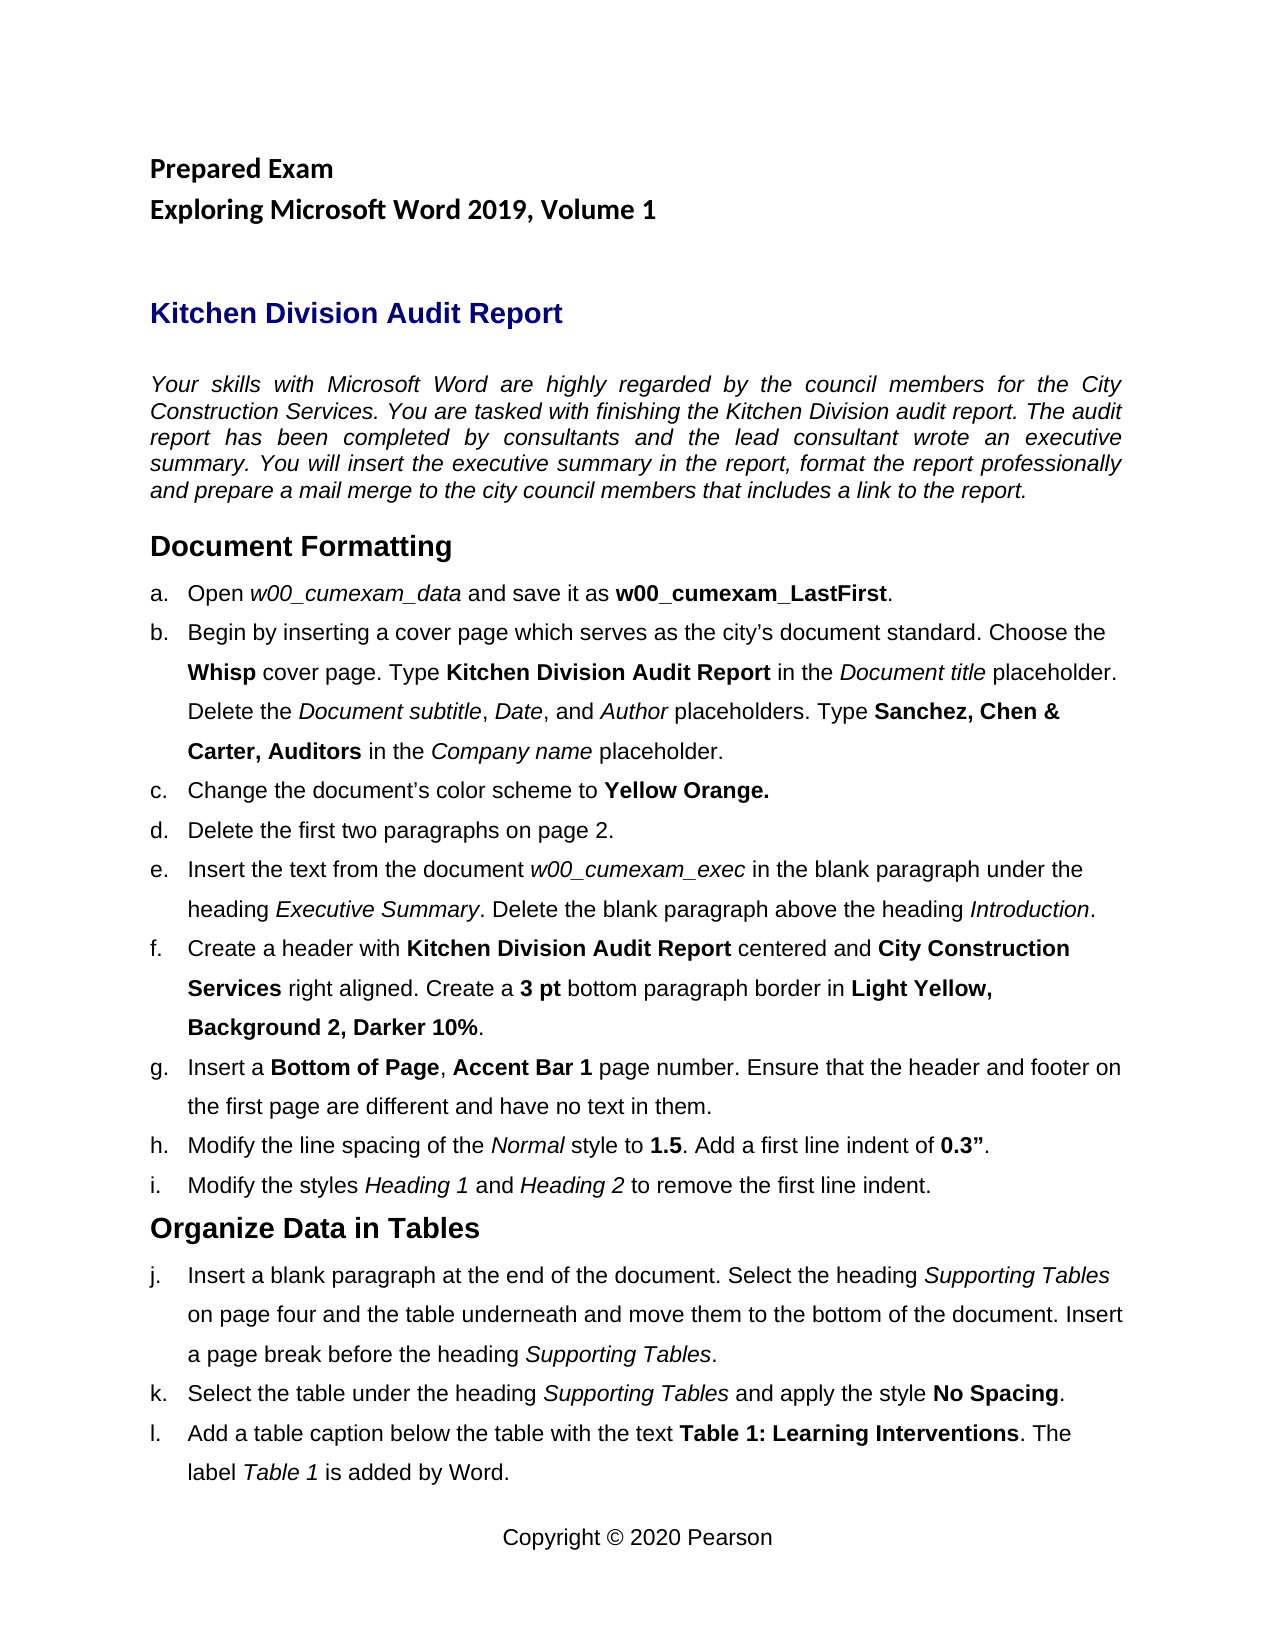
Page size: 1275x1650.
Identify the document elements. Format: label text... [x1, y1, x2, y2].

list Insert the text from the document w00_cumexam_exec in the blank paragraph under the heading Executive Summary. Delete the blank paragraph above the heading Introduction. [150, 856, 1125, 922]
list Open w00_cumexam_data and save it as w00_cumexam_LastFirst. [150, 580, 1125, 606]
text Your skills with Microsoft Word are highly regarded by the council members for the City Construction Services. You are tasked with finishing the Kitchen Division audit report. The audit report has been completed by consultants and the lead consultant wrote an executive summary. You will insert the executive summary in the report, format the report professionally and prepare a mail merge to the city council members that includes a link to the report. [150, 371, 1125, 503]
text Kitchen Division Audit Report [150, 297, 1125, 330]
list Create a header with Kitchen Division Audit Report centered and City Construction Services right aligned. Create a 3 pt bottom paragraph border in Light Yellow, Background 2, Darker 10%. [150, 935, 1125, 1040]
list Add a table caption below the table with the text Table 1: Learning Interventions. The label Table 1 is added by Word. [150, 1420, 1125, 1486]
list Begin by inserting a cover page which serves as the city’s document standard. Choose the Whisp cover page. Type Kitchen Division Audit Report in the Document title placeholder. Delete the Document subtitle, Date, and Author placeholders. Type Sanchez, Chen & Carter, Auditors in the Company name placeholder. [150, 619, 1125, 764]
list Insert a blank paragraph at the end of the document. Select the heading Supporting Tables on page four and the table underneath and move them to the bottom of the document. Insert a page break before the heading Supporting Tables. [150, 1262, 1125, 1367]
list Modify the styles Heading 1 and Heading 2 to remove the first line indent. [150, 1172, 1125, 1198]
text Organize Data in Tables [150, 1211, 1125, 1245]
list Select the table under the heading Supporting Tables and apply the style No Spacing. [150, 1380, 1125, 1407]
list Delete the first two paragraphs on page 2. [150, 817, 1125, 843]
list Change the document’s color scheme to Yellow Orange. [150, 777, 1125, 803]
subtitle Prepared Exam Exploring Microsoft Word 2019, Volume 1 [150, 150, 1125, 227]
text Document Formatting [150, 529, 1125, 563]
list Insert a Bottom of Page, Accent Bar 1 page number. Ensure that the header and footer on the first page are different and have no text in them. [150, 1053, 1125, 1119]
list Modify the line spacing of the Normal style to 1.5. Add a first line indent of 0.3”. [150, 1132, 1125, 1159]
